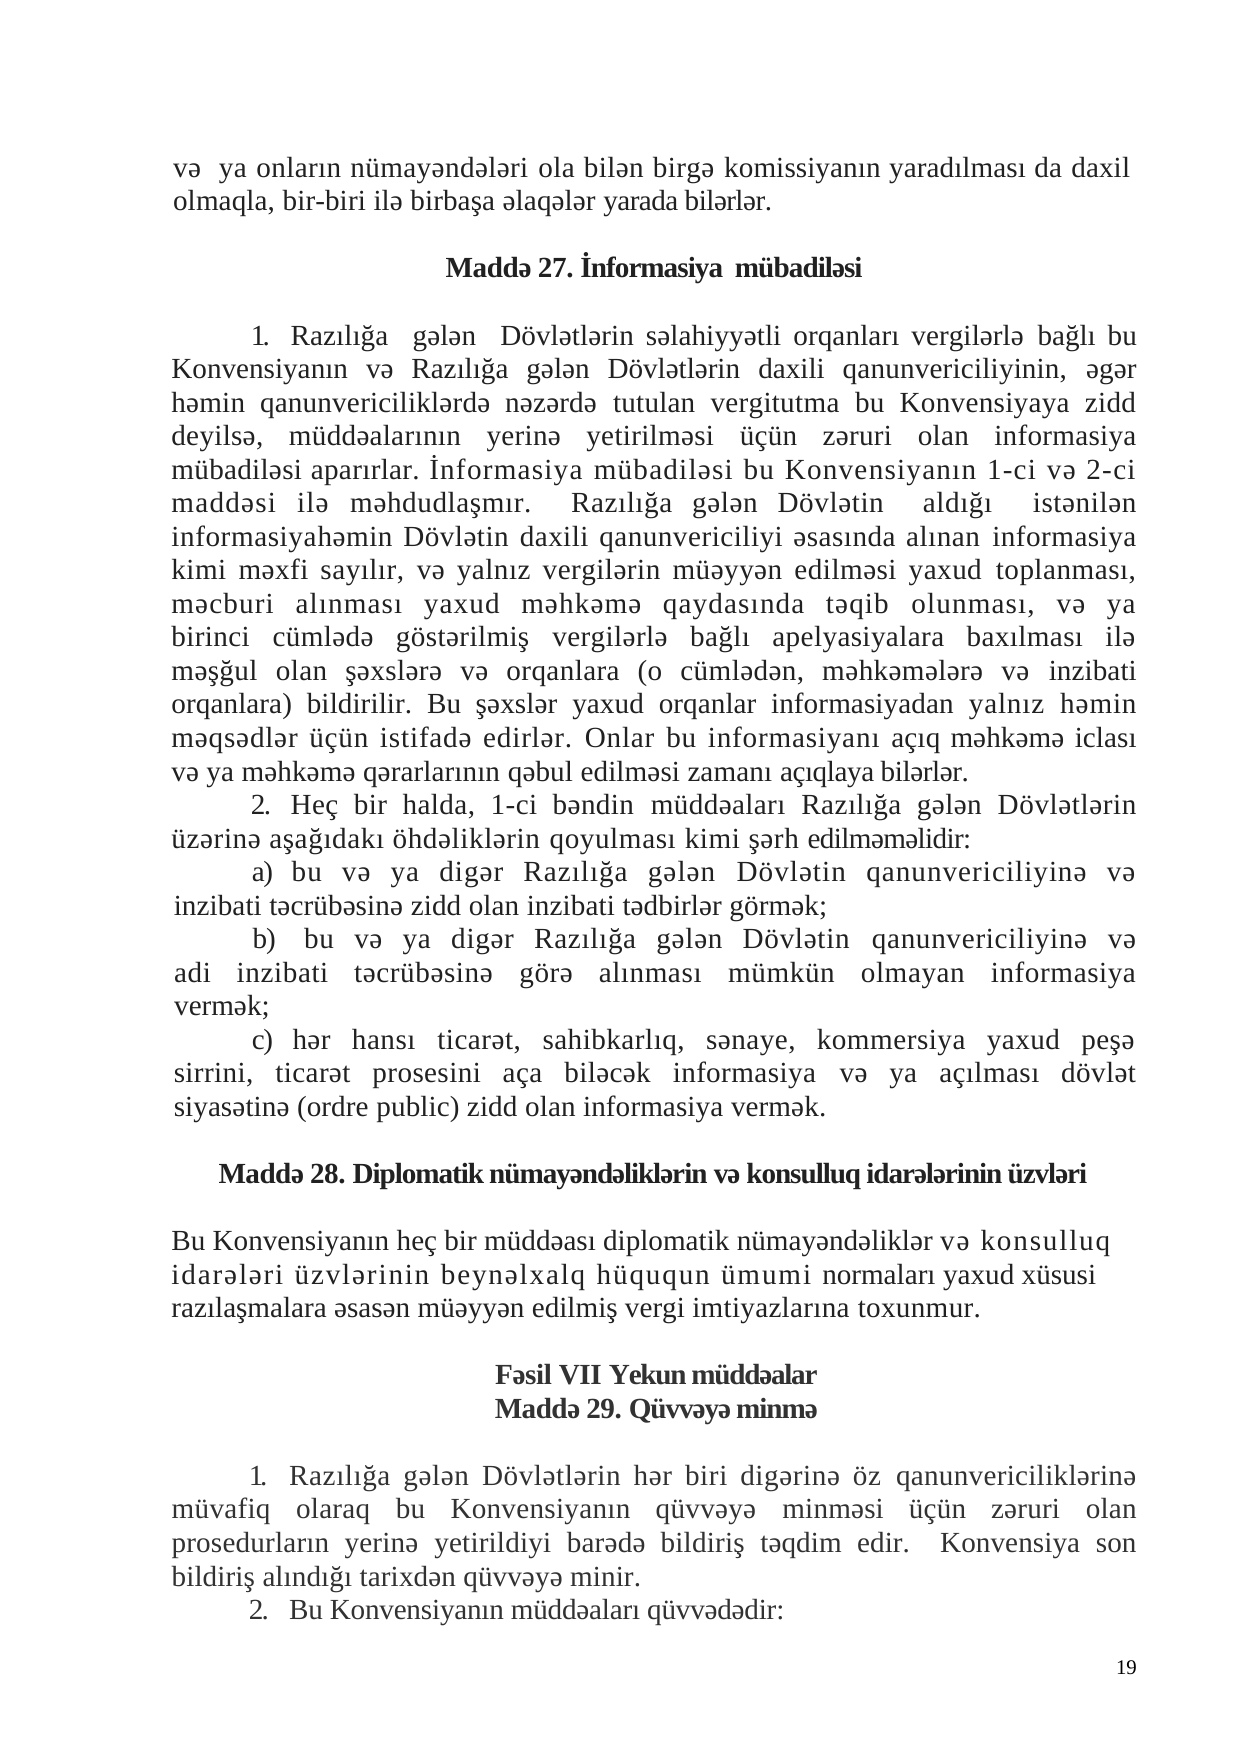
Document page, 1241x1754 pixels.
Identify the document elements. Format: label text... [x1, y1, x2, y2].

list Razılığa gələn Dövlətlərin hər biri digərinə öz qanunvericiliklərinə müvafiq olaraq bu Konvensiyanın qüvvəyə minməsi üçün zəruri olan prosedurların yerinə yetirildiyi barədə bildiriş təqdim edir. Konvensiya son bildiriş alındığı tarixdən qüvvəyə minir. [171, 1458, 1137, 1592]
text a) bu və ya digər Razılığa gələn Dövlətin qanunvericiliyinə və inzibati təcrübəsinə zidd olan inzibati tədbirlər görmək; [173, 854, 1137, 921]
text Maddə 27. İnformasiya mübadiləsi [171, 251, 1138, 284]
list Bu Konvensiyanın müddəaları qüvvədədir: [249, 1592, 1137, 1626]
text b) bu və ya digər Razılığa gələn Dövlətin qanunvericiliyinə və adi inzibati təcrübəsinə görə alınması mümkün olmayan informasiya vermək; [174, 921, 1137, 1022]
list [173, 150, 1130, 217]
text Bu Konvensiyanın heç bir müddəası diplomatik nümayəndəliklər və konsulluq idarələri üzvlərinin beynəlxalq hüququn ümumi normaları yaxud xüsusi razılaşmalara əsasən müəyyən edilmiş vergi imtiyazlarına toxunmur. [171, 1223, 1137, 1324]
text Maddə 29. Qüvvəyə minmə [171, 1391, 1142, 1424]
list Heç bir halda, 1-ci bəndin müddəaları Razılığa gələn Dövlətlərin üzərinə aşağıdakı öhdəliklərin qoyulması kimi şərh edilməməlidir: [171, 787, 1137, 854]
text c) hər hansı ticarət, sahibkarlıq, sənaye, kommersiya yaxud peşə sirrini, ticarət prosesini aça biləcək informasiya və ya açılması dövlət siyasətinə (ordre public) zidd olan informasiya vermək. [173, 1022, 1137, 1123]
text Fəsil VII Yekun müddəalar [171, 1357, 1142, 1391]
list Razılığa gələn Dövlətlərin səlahiyyətli orqanları vergilərlə bağlı bu Konvensiyanın və Razılığa gələn Dövlətlərin daxili qanunvericiliyinin, əgər həmin qanunvericiliklərdə nəzərdə tutulan vergitutma bu Konvensiyaya zidd deyilsə, müddəalarının yerinə yetirilməsi üçün zəruri olan informasiya mübadiləsi aparırlar. İnformasiya mübadiləsi bu Konvensiyanın 1-ci və 2-ci maddəsi ilə məhdudlaşmır. Razılığa gələn Dövlətin aldığı istənilən informasiyahəmin Dövlətin daxili qanunvericiliyi əsasında alınan informasiya kimi məxfi sayılır, və yalnız vergilərin müəyyən edilməsi yaxud toplanması, məcburi alınması yaxud məhkəmə qaydasında təqib olunması, və ya birinci cümlədə göstərilmiş vergilərlə bağlı apelyasiyalara baxılması ilə məşğul olan şəxslərə və orqanlara (o cümlədən, məhkəmələrə və inzibati orqanlara) bildirilir. Bu şəxslər yaxud orqanlar informasiyadan yalnız həmin məqsədlər üçün istifadə edirlər. Onlar bu informasiyanı açıq məhkəmə iclası və ya məhkəmə qərarlarının qəbul edilməsi zamanı açıqlaya bilərlər. [171, 318, 1137, 787]
text Maddə 28. Diplomatik nümayəndəliklərin və konsulluq idarələrinin üzvləri [171, 1156, 1135, 1190]
